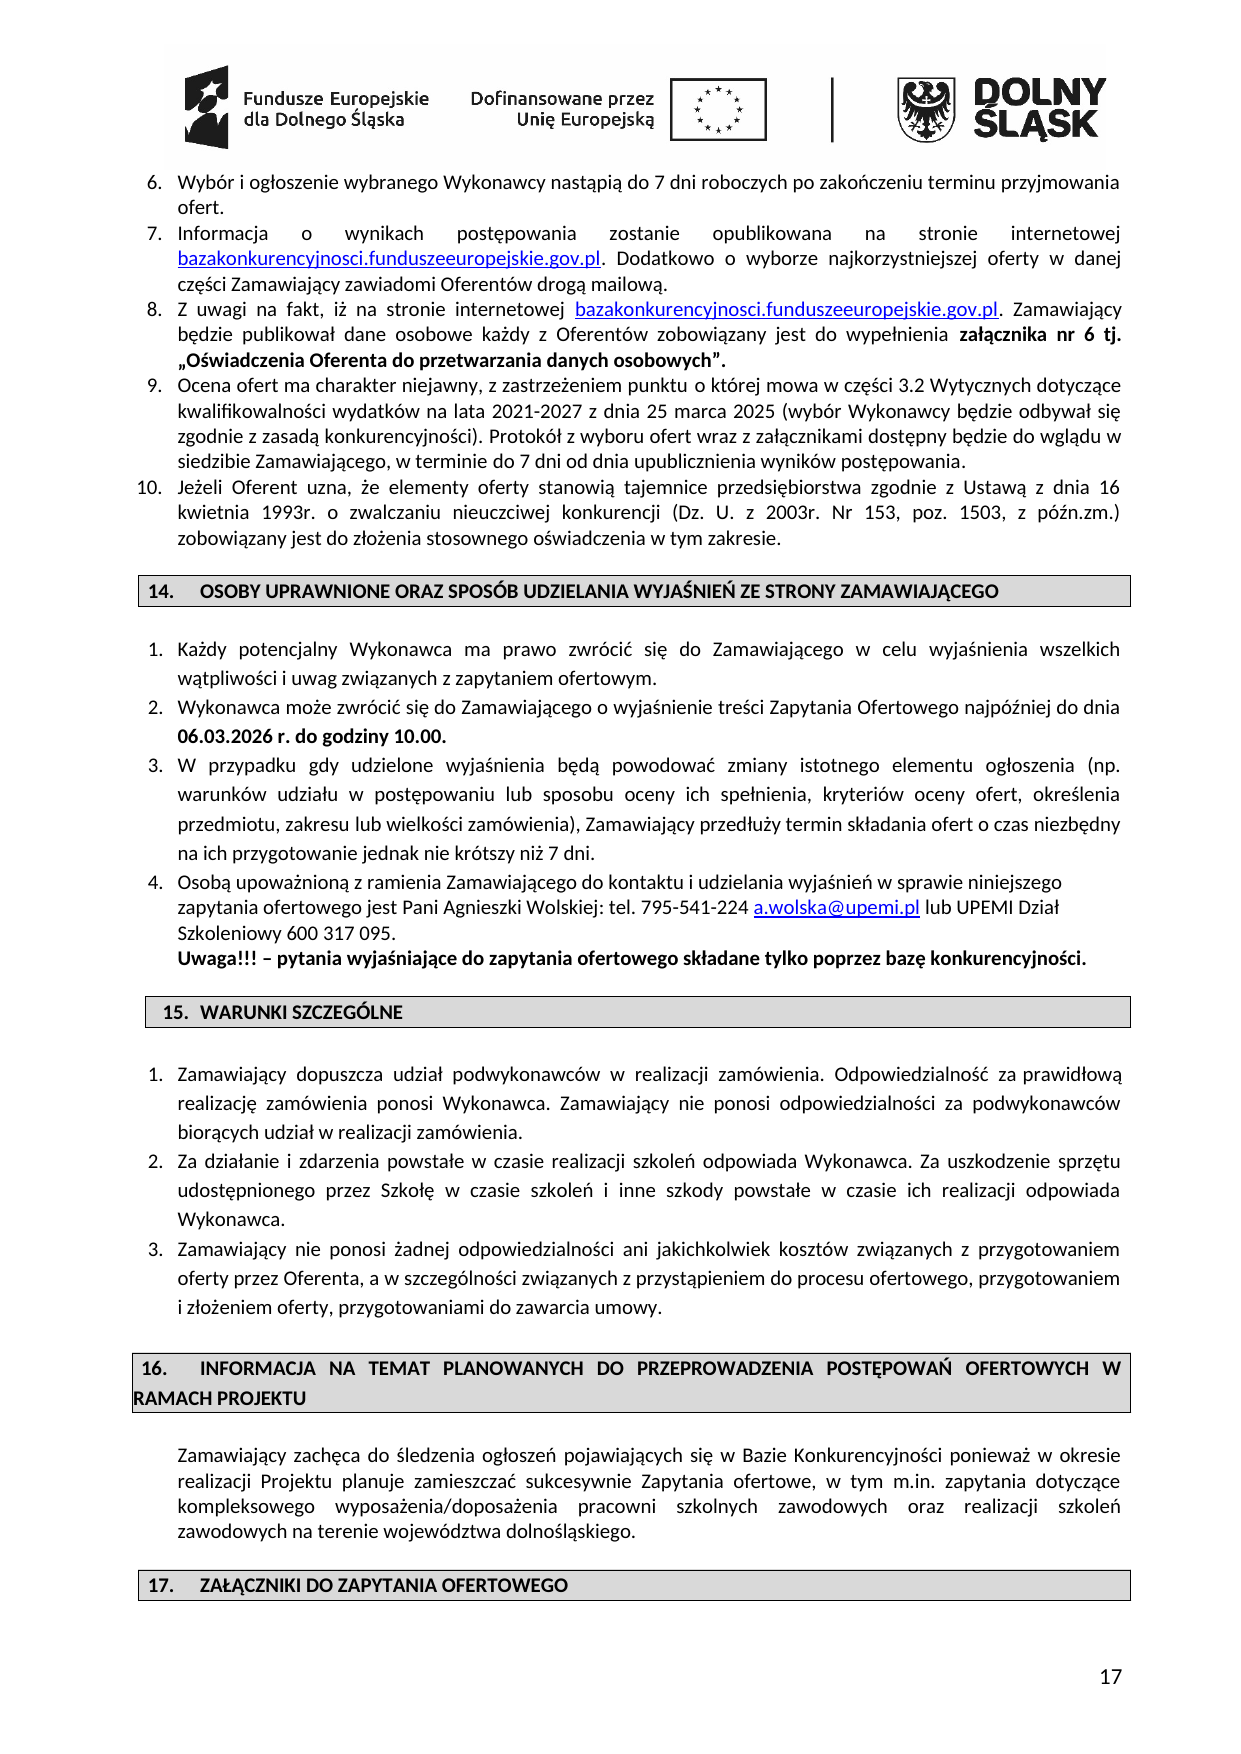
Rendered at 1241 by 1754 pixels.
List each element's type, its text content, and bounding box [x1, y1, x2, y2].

list OSOBY UPRAWNIONE ORAZ SPOSÓB UDZIELANIA WYJAŚNIEŃ ZE STRONY ZAMAWIAJĄCEGO [139, 576, 1130, 606]
list Jeżeli Oferent uzna, że elementy oferty stanowią tajemnice przedsiębiorstwa zgodnie z Ustawą z dnia 16 kwietnia 1993r. o zwalczaniu nieuczciwej konkurencji (Dz. U. z 2003r. Nr 153, poz. 1503, z późn.zm.) zobowiązany jest do złożenia stosownego oświadczenia w tym zakresie. [162, 474, 1122, 550]
list Zamawiający nie ponosi żadnej odpowiedzialności ani jakichkolwiek kosztów związanych z przygotowaniem oferty przez Oferenta, a w szczególności związanych z przystąpieniem do procesu ofertowego, przygotowaniem i złożeniem oferty, przygotowaniami do zawarcia umowy. [148, 1236, 1122, 1319]
list Informacja o wynikach postępowania zostanie opublikowana na stronie internetowej bazakonkurencyjnosci.funduszeeuropejskie.gov.pl. Dodatkowo o wyborze najkorzystniejszej oferty w danej części Zamawiający zawiadomi Oferentów drogą mailową. [162, 220, 1122, 296]
list INFORMACJA NA TEMAT PLANOWANYCH DO PRZEPROWADZENIA POSTĘPOWAŃ OFERTOWYCH W RAMACH PROJEKTU [133, 1354, 1130, 1412]
list Wykonawca może zwrócić się do Zamawiającego o wyjaśnienie treści Zapytania Ofertowego najpóźniej do dnia 06.03.2026 r. do godziny 10.00. [148, 694, 1122, 749]
list Wybór i ogłoszenie wybranego Wykonawcy nastąpią do 7 dni roboczych po zakończeniu terminu przyjmowania ofert. [162, 169, 1122, 220]
list ZAŁĄCZNIKI DO ZAPYTANIA OFERTOWEGO [139, 1571, 1130, 1600]
list Ocena ofert ma charakter niejawny, z zastrzeżeniem punktu o której mowa w części 3.2 Wytycznych dotyczące kwalifikowalności wydatków na lata 2021-2027 z dnia 25 marca 2025 (wybór Wykonawcy będzie odbywał się zgodnie z zasadą konkurencyjności). Protokół z wyboru ofert wraz z załącznikami dostępny będzie do wglądu w siedzibie Zamawiającego, w terminie do 7 dni od dnia upublicznienia wyników postępowania. [162, 372, 1122, 474]
list W przypadku gdy udzielone wyjaśnienia będą powodować zmiany istotnego elementu ogłoszenia (np. warunków udziału w postępowaniu lub sposobu oceny ich spełnienia, kryteriów oceny ofert, określenia przedmiotu, zakresu lub wielkości zamówienia), Zamawiający przedłuży termin składania ofert o czas niezbędny na ich przygotowanie jednak nie krótszy niż 7 dni. [148, 752, 1122, 865]
picture [163, 44, 1107, 170]
list Każdy potencjalny Wykonawca ma prawo zwrócić się do Zamawiającego w celu wyjaśnienia wszelkich wątpliwości i uwag związanych z zapytaniem ofertowym. [148, 636, 1122, 690]
list Zamawiający zachęca do śledzenia ogłoszeń pojawiających się w Bazie Konkurencyjności ponieważ w okresie realizacji Projektu planuje zamieszczać sukcesywnie Zapytania ofertowe, w tym m.in. zapytania dotyczące kompleksowego wyposażenia/doposażenia pracowni szkolnych zawodowych oraz realizacji szkoleń zawodowych na terenie województwa dolnośląskiego. [177, 1442, 1122, 1544]
list Za działanie i zdarzenia powstałe w czasie realizacji szkoleń odpowiada Wykonawca. Za uszkodzenie sprzętu udostępnionego przez Szkołę w czasie szkoleń i inne szkody powstałe w czasie ich realizacji odpowiada Wykonawca. [148, 1148, 1122, 1232]
list Zamawiający dopuszcza udział podwykonawców w realizacji zamówienia. Odpowiedzialność za prawidłową realizację zamówienia ponosi Wykonawca. Zamawiający nie ponosi odpowiedzialności za podwykonawców biorących udział w realizacji zamówienia. [148, 1061, 1122, 1144]
list Osobą upoważnioną z ramienia Zamawiającego do kontaktu i udzielania wyjaśnień w sprawie niniejszego zapytania ofertowego jest Pani Agnieszki Wolskiej: tel. 795-541-224 a.wolska@upemi.pl lub UPEMI Dział Szkoleniowy 600 317 095. [148, 869, 1122, 945]
list Uwaga!!! – pytania wyjaśniające do zapytania ofertowego składane tylko poprzez bazę konkurencyjności. [177, 945, 1122, 971]
list Z uwagi na fakt, iż na stronie internetowej bazakonkurencyjnosci.funduszeeuropejskie.gov.pl. Zamawiający będzie publikował dane osobowe każdy z Oferentów zobowiązany jest do wypełnienia załącznika nr 6 tj. „Oświadczenia Oferenta do przetwarzania danych osobowych”. [162, 296, 1122, 372]
list WARUNKI SZCZEGÓLNE [146, 997, 1130, 1027]
